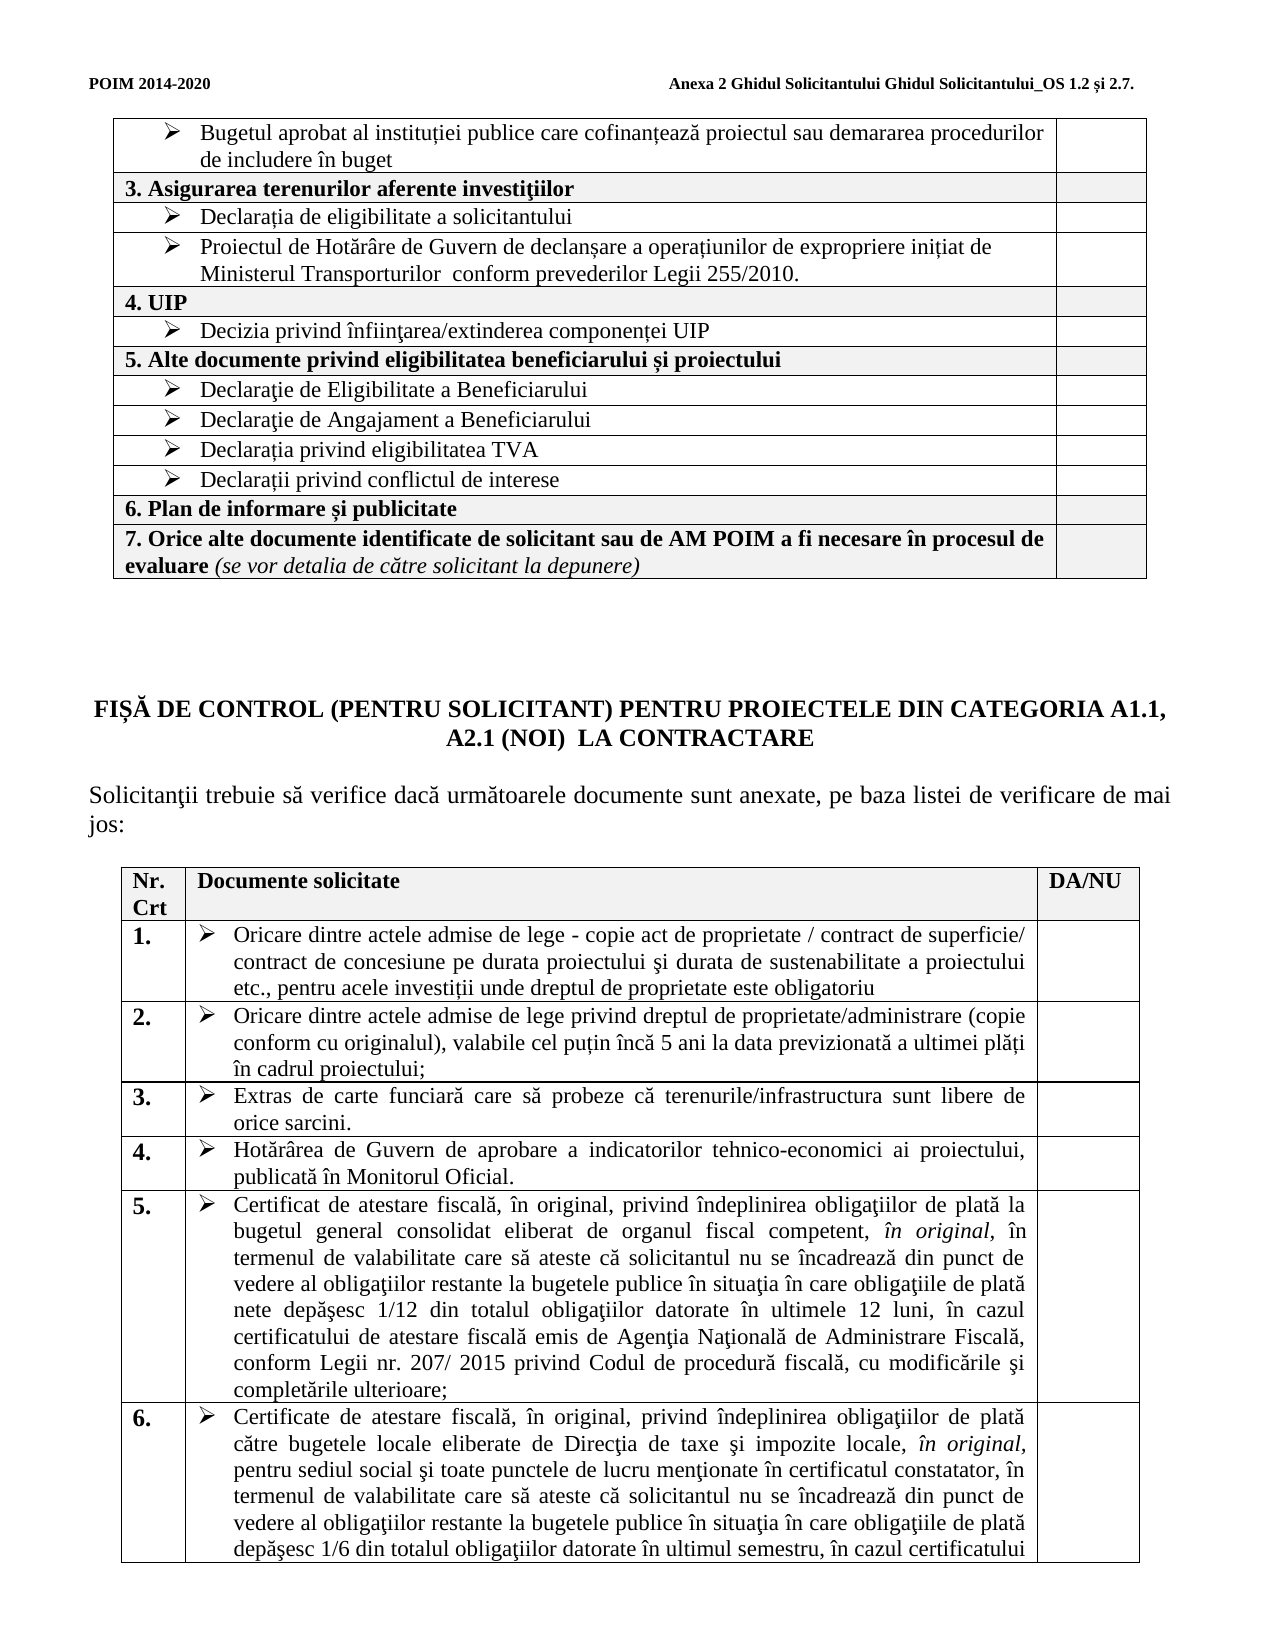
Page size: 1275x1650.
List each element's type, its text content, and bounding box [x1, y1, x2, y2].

table_cell [1038, 1403, 1139, 1562]
table_cell [1038, 1002, 1139, 1081]
text FIȘĂ DE CONTROL (pentru solicitant) pentru proiectele din categoria a1.1, A2.1 (noi) La CONTRACTARE [89, 694, 1172, 752]
table_cell [1057, 233, 1146, 286]
table_cell [122, 1002, 185, 1081]
table_cell [1057, 406, 1146, 435]
table_cell [1057, 203, 1146, 232]
table_cell [1057, 466, 1146, 494]
table_cell Extras de carte funciară care să probeze că terenurile/infrastructura sunt libere de orice sarcini. [186, 1083, 1037, 1136]
table_cell [122, 921, 185, 1001]
table_header DA/NU [1038, 868, 1139, 920]
table_cell [122, 1191, 185, 1402]
table_cell Oricare dintre actele admise de lege privind dreptul de proprietate/administrare (copie conform cu originalul), valabile cel puțin încă 5 ani la data previzionată a ultimei plăți în cadrul proiectului; [186, 1002, 1037, 1081]
table_cell Declaraţie de Angajament a Beneficiarului [114, 406, 1056, 435]
table_cell [1057, 119, 1146, 172]
table_cell [122, 1403, 185, 1562]
table_cell Declaraţie de Eligibilitate a Beneficiarului [114, 376, 1056, 405]
table_cell [1057, 376, 1146, 405]
table_cell 5. Alte documente privind eligibilitatea beneficiarului și proiectului [114, 347, 1056, 375]
table_cell [1057, 347, 1146, 375]
table_cell [122, 1137, 185, 1190]
table_cell [1057, 317, 1146, 346]
table_cell 6. Plan de informare și publicitate [114, 496, 1056, 524]
table_header Documente solicitate [186, 868, 1037, 920]
table_cell Certificat de atestare fiscală, în original, privind îndeplinirea obligaţiilor de plată la bugetul general consolidat eliberat de organul fiscal competent, în original, în termenul de valabilitate care să ateste că solicitantul nu se încadrează din punct de vedere al obligaţiilor restante la bugetele publice în situaţia în care obligaţiile de plată nete depăşesc 1/12 din totalul obligaţiilor datorate în ultimele 12 luni, în cazul certificatului de atestare fiscală emis de Agenţia Naţională de Administrare Fiscală, conform Legii nr. 207/ 2015 privind Codul de procedură fiscală, cu modificările şi completările ulterioare; [186, 1191, 1037, 1402]
table_cell [1057, 496, 1146, 524]
table_cell 4. UIP [114, 287, 1056, 316]
table_cell Hotărârea de Guvern de aprobare a indicatorilor tehnico-economici ai proiectului, publicată în Monitorul Oficial. [186, 1137, 1037, 1190]
table_cell [1038, 1191, 1139, 1402]
table_cell [1038, 921, 1139, 1001]
table_cell Declarații privind conflictul de interese [114, 466, 1056, 494]
table_cell Declarația privind eligibilitatea TVA [114, 436, 1056, 465]
table_cell [1057, 525, 1146, 578]
table_cell 3. Asigurarea terenurilor aferente investiţiilor [114, 173, 1056, 202]
table_cell [1057, 173, 1146, 202]
table_cell Declarația de eligibilitate a solicitantului [114, 203, 1056, 232]
table_header Nr. Crt [122, 868, 185, 920]
table_cell [1038, 1083, 1139, 1136]
table_cell [1057, 436, 1146, 465]
table_cell Oricare dintre actele admise de lege - copie act de proprietate / contract de superficie/ contract de concesiune pe durata proiectului şi durata de sustenabilitate a proiectului etc., pentru acele investiții unde dreptul de proprietate este obligatoriu [186, 921, 1037, 1001]
table_cell [122, 1083, 185, 1136]
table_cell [186, 1403, 1037, 1562]
table_cell 7. Orice alte documente identificate de solicitant sau de AM POIM a fi necesare în procesul de evaluare (se vor detalia de către solicitant la depunere) [114, 525, 1056, 578]
table_cell [1057, 287, 1146, 316]
text Solicitanţii trebuie să verifice dacă următoarele documente sunt anexate, pe baza listei de verificare de mai jos: [89, 780, 1172, 838]
table_cell Decizia privind înfiinţarea/extinderea componenței UIP [114, 317, 1056, 346]
table_cell Proiectul de Hotărâre de Guvern de declanșare a operațiunilor de expropriere inițiat de Ministerul Transporturilor conform prevederilor Legii 255/2010. [114, 233, 1056, 286]
table_cell [1038, 1137, 1139, 1190]
table_cell Bugetul aprobat al instituției publice care cofinanțează proiectul sau demararea procedurilor de includere în buget [114, 119, 1056, 172]
